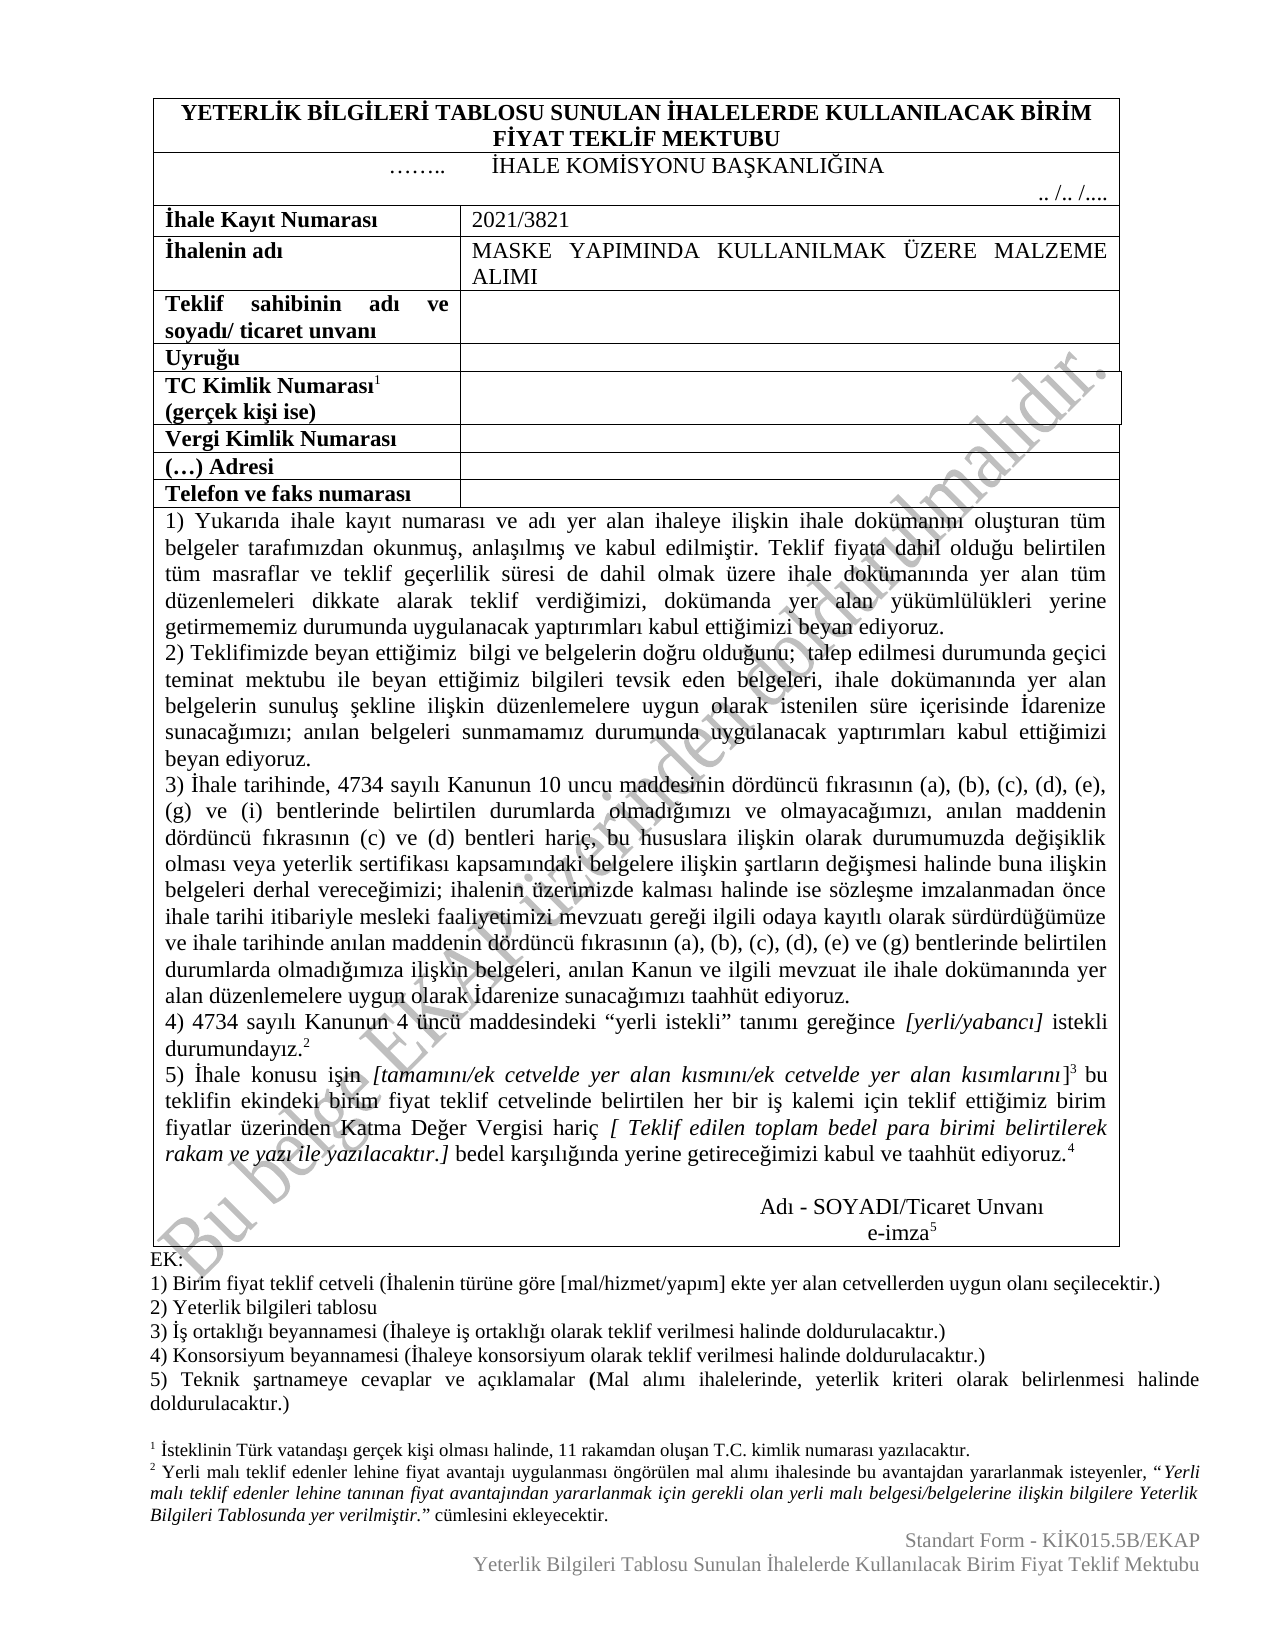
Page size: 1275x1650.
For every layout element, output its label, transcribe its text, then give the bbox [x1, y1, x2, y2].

table_cell Uyruğu [154, 344, 460, 371]
table_cell [461, 453, 1119, 479]
text 1) Birim fiyat teklif cetveli (İhalenin türüne göre [mal/hizmet/yapım] ekte yer alan cetvellerden uygun olanı seçilecektir.) [75, 1271, 1200, 1295]
table_cell İhalenin adı [154, 237, 460, 289]
text 2 Yerli malı teklif edenler lehine fiyat avantajı uygulanması öngörülen mal alımı ihalesinde bu avantajdan yararlanmak isteyenler, “Yerli malı teklif edenler lehine tanınan fiyat avantajından yararlanmak için gerekli olan yerli malı belgesi/belgelerine ilişkin bilgilere Yeterlik Bilgileri Tablosunda yer verilmiştir.” cümlesini ekleyecektir. [150, 1461, 1200, 1525]
table_cell (…) Adresi [154, 453, 460, 479]
table_cell [461, 291, 1119, 343]
text EK: [75, 1247, 1200, 1271]
table_cell Telefon ve faks numarası [154, 480, 460, 507]
table_cell 1) Yukarıda ihale kayıt numarası ve adı yer alan ihaleye ilişkin ihale dokümanını oluşturan tüm belgeler tarafımızdan okunmuş, anlaşılmış ve kabul edilmiştir. Teklif fiyata dahil olduğu belirtilen tüm masraflar ve teklif geçerlilik süresi de dahil olmak üzere ihale dokümanında yer alan tüm düzenlemeleri dikkate alarak teklif verdiğimizi, dokümanda yer alan yükümlülükleri yerine getirmememiz durumunda uygulanacak yaptırımları kabul ettiğimizi beyan ediyoruz. 2) Teklifimizde beyan ettiğimiz bilgi ve belgelerin doğru olduğunu; talep edilmesi durumunda geçici teminat mektubu ile beyan ettiğimiz bilgileri tevsik eden belgeleri, ihale dokümanında yer alan belgelerin sunuluş şekline ilişkin düzenlemelere uygun olarak istenilen süre içerisinde İdarenize sunacağımızı; anılan belgeleri sunmamamız durumunda uygulanacak yaptırımları kabul ettiğimizi beyan ediyoruz. 3) İhale tarihinde, 4734 sayılı Kanunun 10 uncu maddesinin dördüncü fıkrasının (a), (b), (c), (d), (e), (g) ve (i) bentlerinde belirtilen durumlarda olmadığımızı ve olmayacağımızı, anılan maddenin dördüncü fıkrasının (c) ve (d) bentleri hariç, bu hususlara ilişkin olarak durumumuzda değişiklik olması veya yeterlik sertifikası kapsamındaki belgelere ilişkin şartların değişmesi halinde buna ilişkin belgeleri derhal vereceğimizi; ihalenin üzerimizde kalması halinde ise sözleşme imzalanmadan önce ihale tarihi itibariyle mesleki faaliyetimizi mevzuatı gereği ilgili odaya kayıtlı olarak sürdürdüğümüze ve ihale tarihinde anılan maddenin dördüncü fıkrasının (a), (b), (c), (d), (e) ve (g) bentlerinde belirtilen durumlarda olmadığımıza ilişkin belgeleri, anılan Kanun ve ilgili mevzuat ile ihale dokümanında yer alan düzenlemelere uygun olarak İdarenize sunacağımızı taahhüt ediyoruz. 4) 4734 sayılı Kanunun 4 üncü maddesindeki “yerli istekli” tanımı gereğince [yerli/yabancı] istekli durumundayız.2 5) İhale konusu işin [tamamını/ek cetvelde yer alan kısmını/ek cetvelde yer alan kısımlarını]3 bu teklifin ekindeki birim fiyat teklif cetvelinde belirtilen her bir iş kalemi için teklif ettiğimiz birim fiyatlar üzerinden Katma Değer Vergisi hariç [ Teklif edilen toplam bedel para birimi belirtilerek rakam ve yazı ile yazılacaktır.] bedel karşılığında yerine getireceğimizi kabul ve taahhüt ediyoruz.4 Adı - SOYADI/Ticaret Unvanı e-imza5 [154, 508, 1119, 1246]
text 3) İş ortaklığı beyannamesi (İhaleye iş ortaklığı olarak teklif verilmesi halinde doldurulacaktır.) [75, 1319, 1200, 1343]
table_cell …….. İHALE KOMİSYONU BAŞKANLIĞINA .. /.. /.... [154, 153, 1119, 205]
table_cell Teklif sahibinin adı ve soyadı/ ticaret unvanı [154, 291, 460, 343]
table_cell [461, 344, 1119, 371]
text 5) Teknik şartnameye cevaplar ve açıklamalar (Mal alımı ihalelerinde, yeterlik kriteri olarak belirlenmesi halinde doldurulacaktır.) [150, 1367, 1200, 1415]
table_cell MASKE YAPIMINDA KULLANILMAK ÜZERE MALZEME ALIMI [461, 237, 1119, 289]
table_cell İhale Kayıt Numarası [154, 206, 460, 236]
table_cell Vergi Kimlik Numarası [154, 425, 460, 452]
text 2) Yeterlik bilgileri tablosu [75, 1295, 1200, 1319]
text 1 İsteklinin Türk vatandaşı gerçek kişi olması halinde, 11 rakamdan oluşan T.C. kimlik numarası yazılacaktır. [150, 1439, 1200, 1461]
table_cell [461, 372, 1121, 424]
table_cell [461, 480, 1119, 507]
table_header YETERLİK BİLGİLERİ TABLOSU SUNULAN İHALELERDE KULLANILACAK BİRİM FİYAT TEKLİF MEKTUBU [154, 99, 1119, 152]
table_cell TC Kimlik Numarası1 (gerçek kişi ise) [154, 372, 460, 424]
table_cell [461, 425, 1119, 452]
table_cell 2021/3821 [461, 206, 1119, 236]
text 4) Konsorsiyum beyannamesi (İhaleye konsorsiyum olarak teklif verilmesi halinde doldurulacaktır.) [75, 1343, 1200, 1367]
